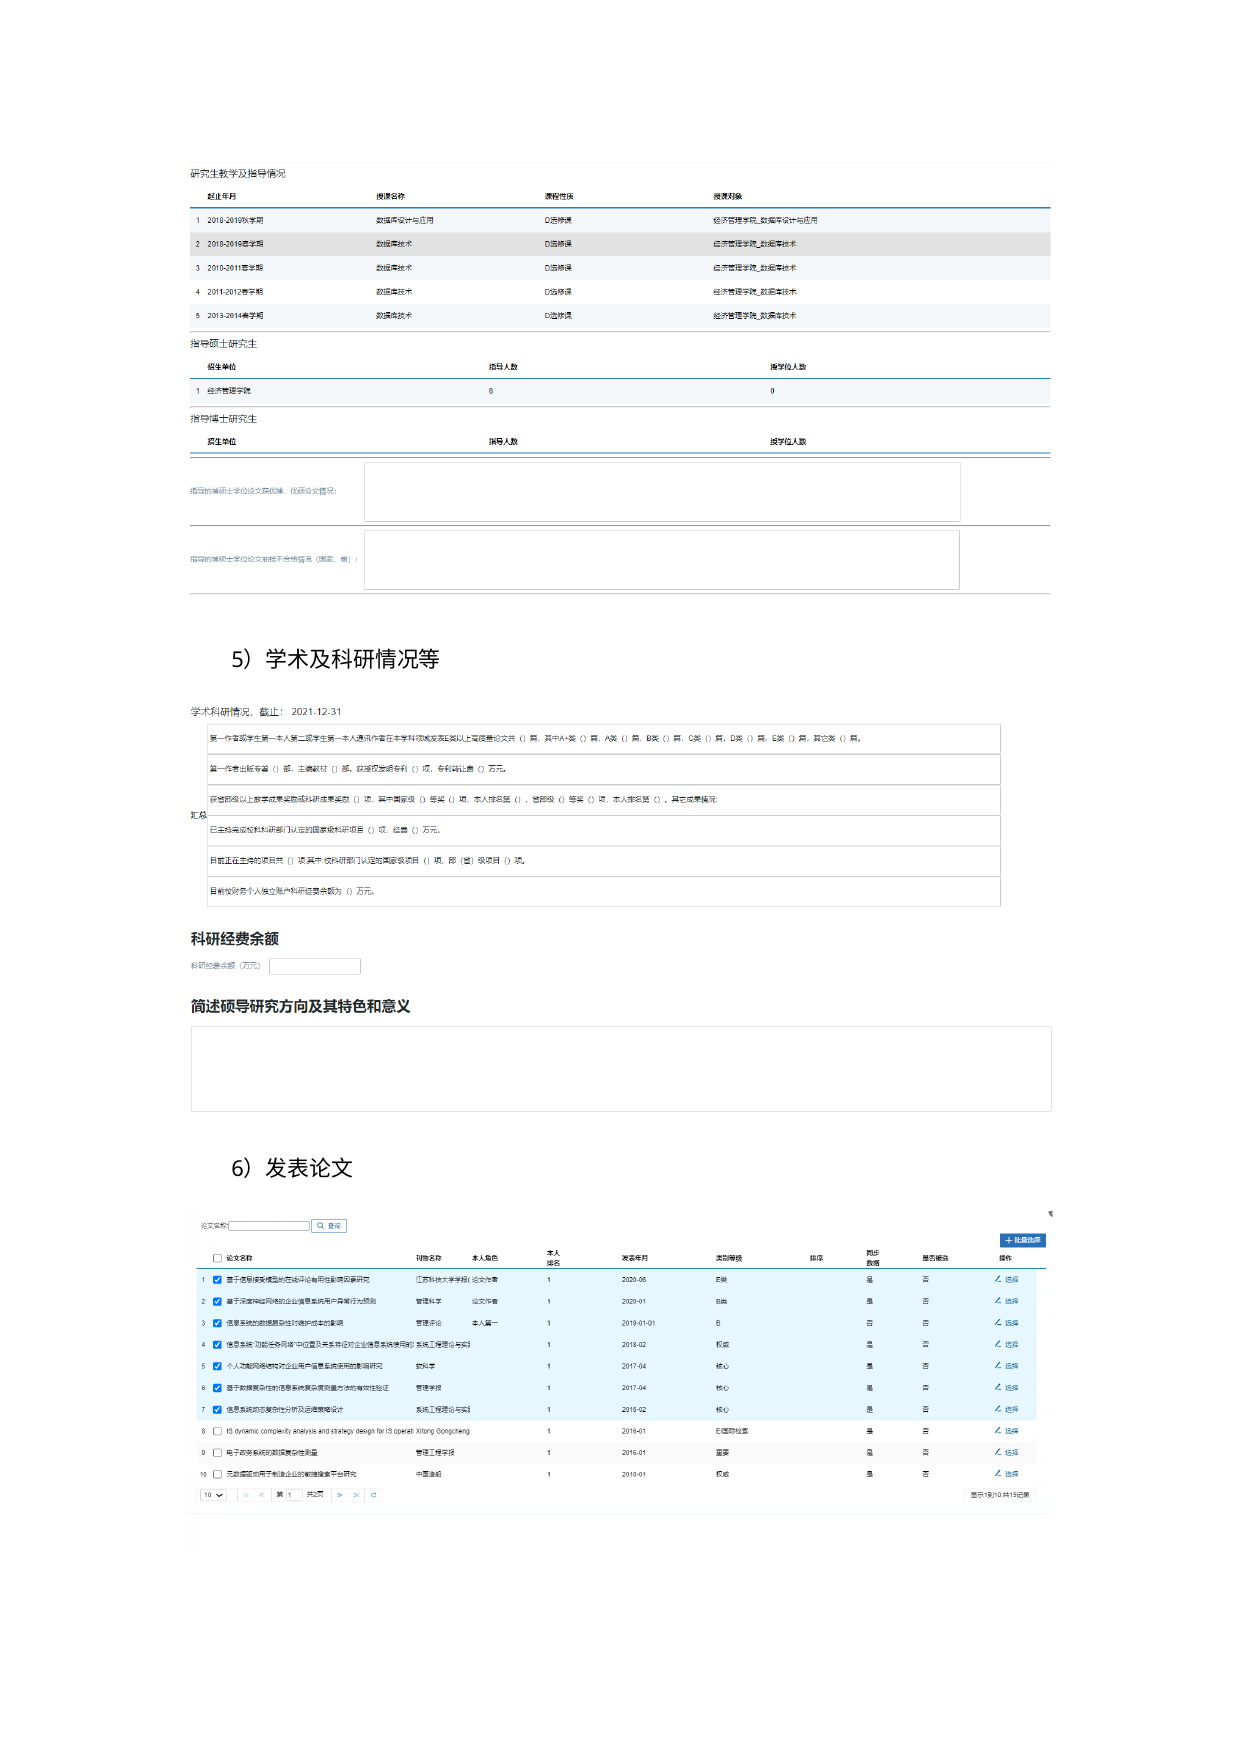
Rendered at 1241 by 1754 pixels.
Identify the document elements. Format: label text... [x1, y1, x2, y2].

picture [187, 702, 1053, 1116]
text 5）学术及科研情况等 [187, 642, 1053, 674]
picture [187, 1211, 1053, 1552]
text 6）发表论文 [187, 1151, 1053, 1183]
picture [187, 162, 1053, 596]
